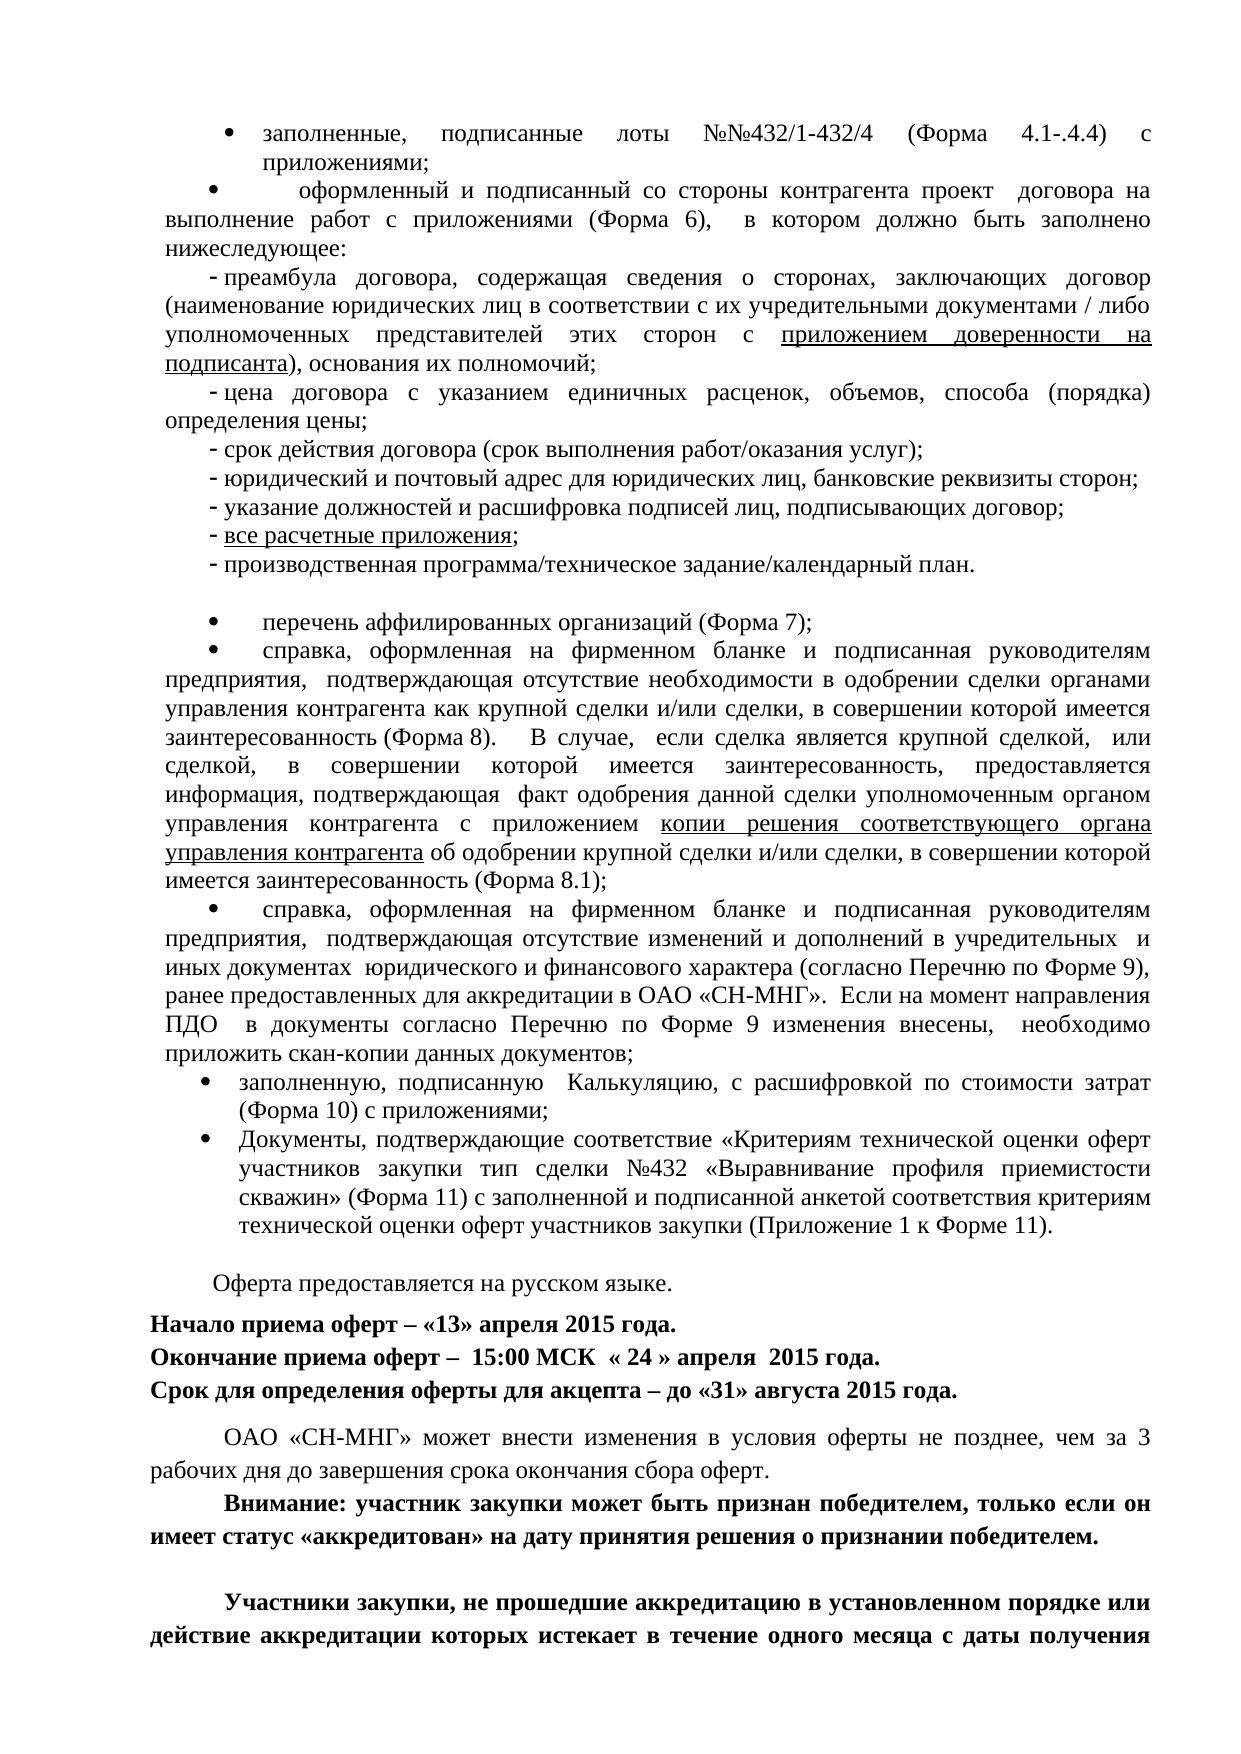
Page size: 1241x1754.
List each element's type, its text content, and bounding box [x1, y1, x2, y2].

list перечень аффилированных организаций (Форма 7); [165, 607, 1152, 636]
text ОАО «СН-МНГ» может внести изменения в условия оферты не позднее, чем за 3 рабочих дня до завершения срока окончания сбора оферт. [150, 1422, 1152, 1483]
list производственная программа/техническое задание/календарный план. [165, 549, 1152, 578]
list справка, оформленная на фирменном бланке и подписанная руководителям предприятия, подтверждающая отсутствие изменений и дополнений в учредительных и иных документах юридического и финансового характера (согласно Перечню по Форме 9), ранее предоставленных для аккредитации в ОАО «СН-МНГ». Если на момент направления ПДО в документы согласно Перечню по Форме 9 изменения внесены, необходимо приложить скан-копии данных документов; [165, 894, 1152, 1067]
text Срок для определения оферты для акцепта – до «31» августа 2015 года. [150, 1375, 1152, 1404]
list преамбула договора, содержащая сведения о сторонах, заключающих договор (наименование юридических лиц в соответствии с их учредительными документами / либо уполномоченных представителей этих сторон с приложением доверенности на подписанта), основания их полномочий; [165, 262, 1152, 377]
text Окончание приема оферт – 15:00 МСК « 24 » апреля 2015 года. [150, 1342, 1152, 1371]
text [150, 1587, 1152, 1648]
list заполненные, подписанные лоты №№432/1-432/4 (Форма 4.1-.4.4) с приложениями; [225, 118, 1152, 176]
list срок действия договора (срок выполнения работ/оказания услуг); [165, 434, 1152, 463]
list оформленный и подписанный со стороны контрагента проект договора на выполнение работ с приложениями (Форма 6), в котором должно быть заполнено нижеследующее: [165, 176, 1152, 262]
text Начало приема оферт – «13» апреля 2015 года. [150, 1309, 1152, 1338]
list заполненную, подписанную Калькуляцию, c расшифровкой по стоимости затрат (Форма 10) с приложениями; [201, 1067, 1152, 1124]
list все расчетные приложения; [165, 521, 1152, 549]
list цена договора с указанием единичных расценок, объемов, способа (порядка) определения цены; [165, 377, 1152, 434]
list указание должностей и расшифровка подписей лиц, подписывающих договор; [165, 492, 1152, 521]
text Внимание: участник закупки может быть признан победителем, только если он имеет статус «аккредитован» на дату принятия решения о признании победителем. [150, 1488, 1152, 1549]
text Оферта предоставляется на русском языке. [150, 1268, 1152, 1297]
list Документы, подтверждающие соответствие «Критериям технической оценки оферт участников закупки тип сделки №432 «Выравнивание профиля приемистости скважин» (Форма 11) с заполненной и подписанной анкетой соответствия критериям технической оценки оферт участников закупки (Приложение 1 к Форме 11). [201, 1124, 1152, 1239]
list юридический и почтовый адрес для юридических лиц, банковские реквизиты сторон; [165, 463, 1152, 492]
list справка, оформленная на фирменном бланке и подписанная руководителям предприятия, подтверждающая отсутствие необходимости в одобрении сделки органами управления контрагента как крупной сделки и/или сделки, в совершении которой имеется заинтересованность (Форма 8). В случае, если сделка является крупной сделкой, или сделкой, в совершении которой имеется заинтересованность, предоставляется информация, подтверждающая факт одобрения данной сделки уполномоченным органом управления контрагента с приложением копии решения соответствующего органа управления контрагента об одобрении крупной сделки и/или сделки, в совершении которой имеется заинтересованность (Форма 8.1); [165, 636, 1152, 894]
